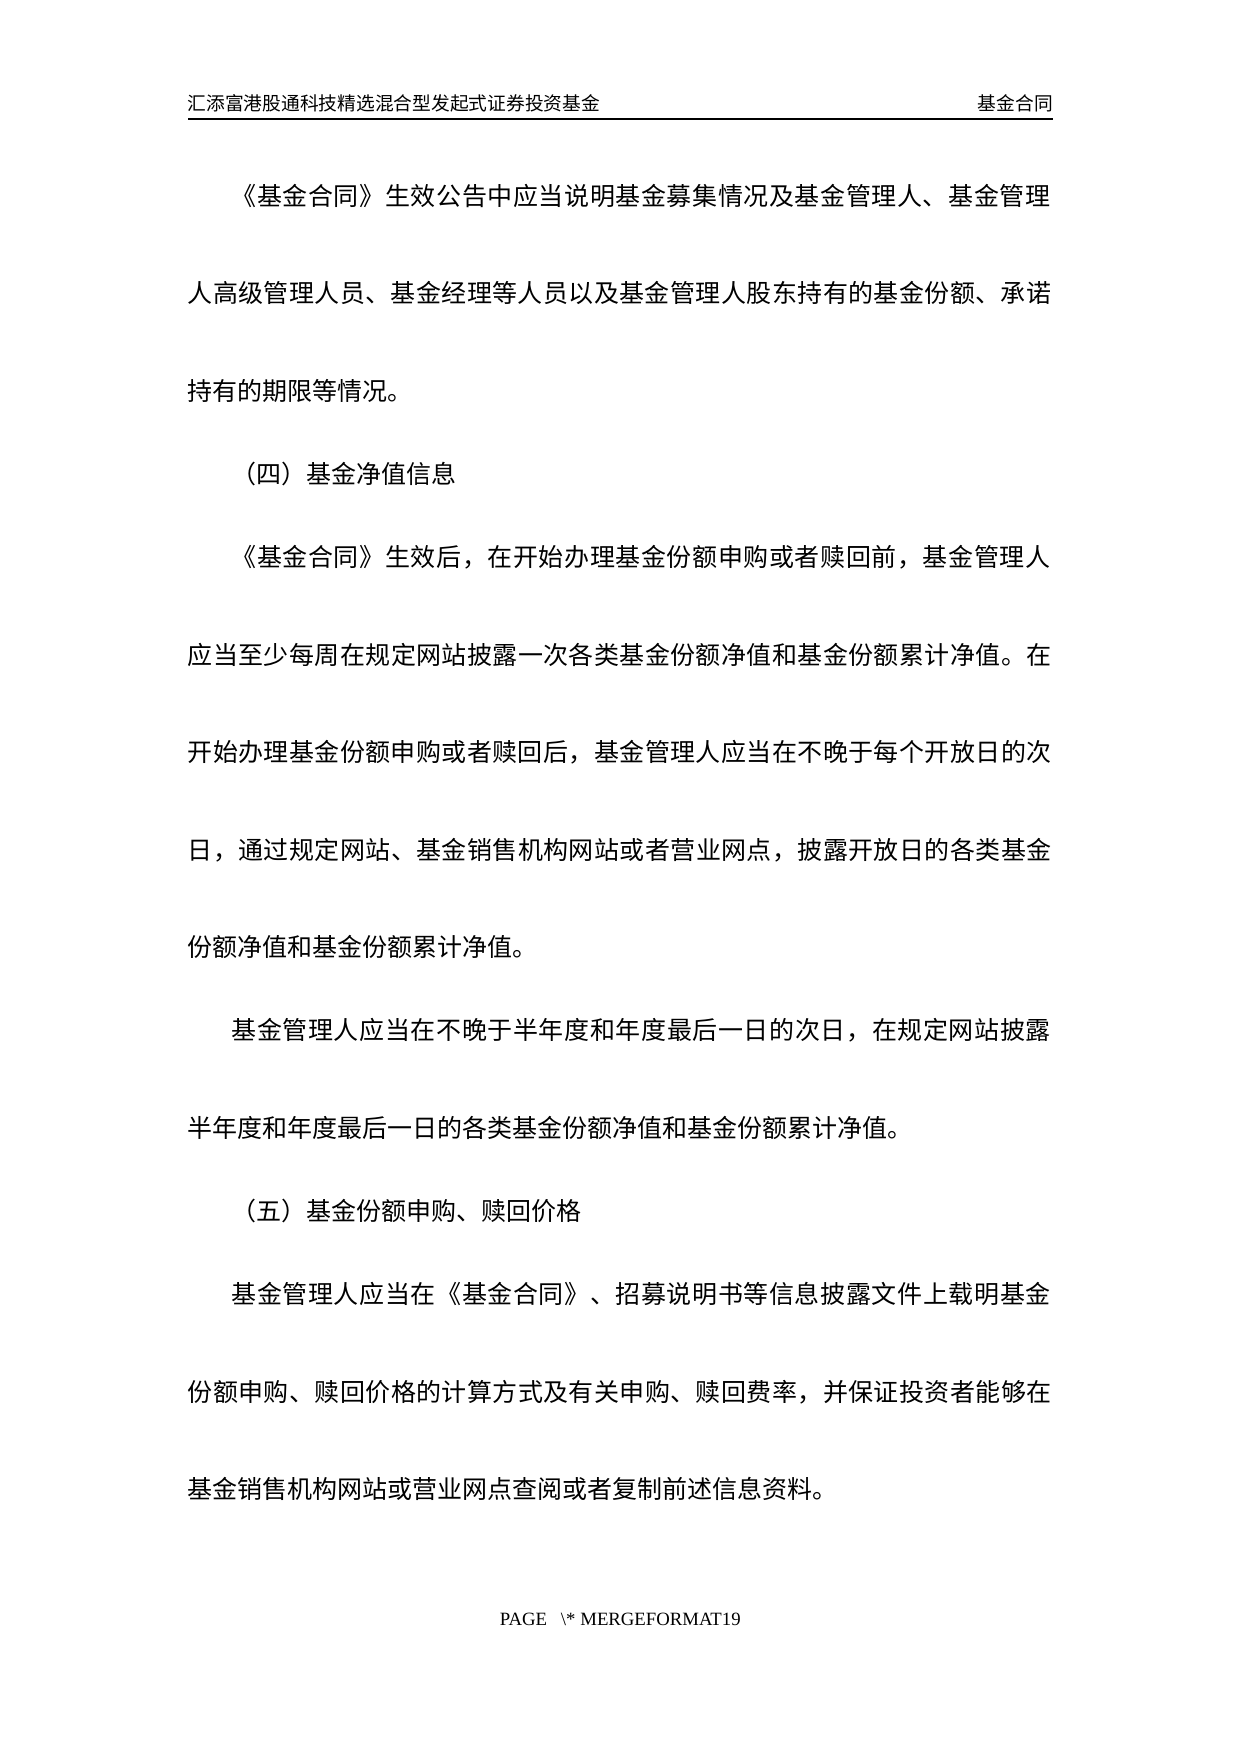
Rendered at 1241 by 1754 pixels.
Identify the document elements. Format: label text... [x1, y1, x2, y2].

text （五）基金份额申购、赎回价格 [187, 1177, 1053, 1242]
text 《基金合同》生效公告中应当说明基金募集情况及基金管理人、基金管理人高级管理人员、基金经理等人员以及基金管理人股东持有的基金份额、承诺持有的期限等情况。 [187, 162, 1053, 422]
text （四）基金净值信息 [187, 440, 1053, 505]
text 《基金合同》生效后，在开始办理基金份额申购或者赎回前，基金管理人应当至少每周在规定网站披露一次各类基金份额净值和基金份额累计净值。在开始办理基金份额申购或者赎回后，基金管理人应当在不晚于每个开放日的次日，通过规定网站、基金销售机构网站或者营业网点，披露开放日的各类基金份额净值和基金份额累计净值。 [187, 523, 1053, 978]
text 基金管理人应当在《基金合同》、招募说明书等信息披露文件上载明基金份额申购、赎回价格的计算方式及有关申购、赎回费率，并保证投资者能够在基金销售机构网站或营业网点查阅或者复制前述信息资料。 [187, 1260, 1053, 1520]
text 基金管理人应当在不晚于半年度和年度最后一日的次日，在规定网站披露半年度和年度最后一日的各类基金份额净值和基金份额累计净值。 [187, 996, 1053, 1159]
